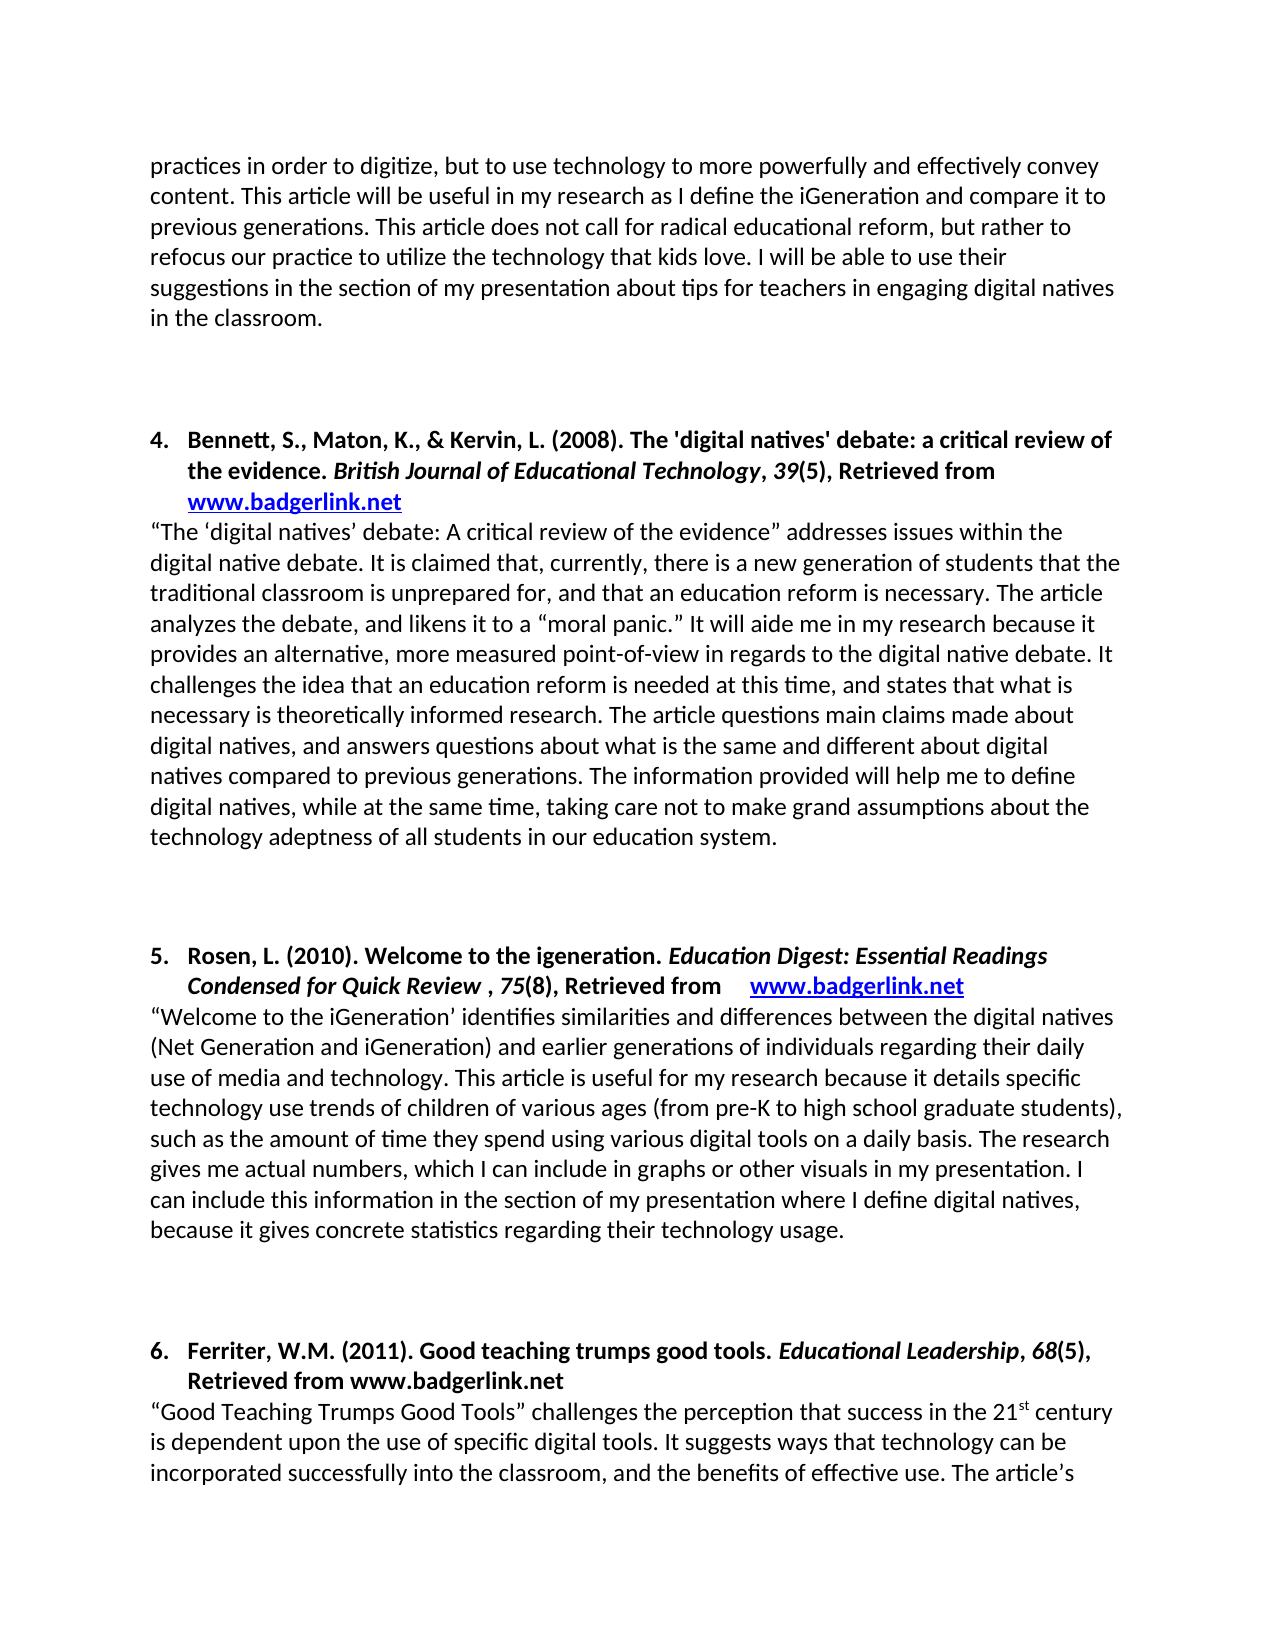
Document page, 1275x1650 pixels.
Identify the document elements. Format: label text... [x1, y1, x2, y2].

text “The ‘digital natives’ debate: A critical review of the evidence” addresses issues within the digital native debate. It is claimed that, currently, there is a new generation of students that the traditional classroom is unprepared for, and that an education reform is necessary. The article analyzes the debate, and likens it to a “moral panic.” It will aide me in my research because it provides an alternative, more measured point-of-view in regards to the digital native debate. It challenges the idea that an education reform is needed at this time, and states that what is necessary is theoretically informed research. The article questions main claims made about digital natives, and answers questions about what is the same and different about digital natives compared to previous generations. The information provided will help me to define digital natives, while at the same time, taking care not to make grand assumptions about the technology adeptness of all students in our education system. [150, 516, 1125, 852]
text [150, 1396, 1125, 1488]
list Rosen, L. (2010). Welcome to the igeneration. Education Digest: Essential Readings Condensed for Quick Review , 75(8), Retrieved from www.badgerlink.net [150, 940, 1125, 1001]
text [150, 150, 1125, 333]
list Bennett, S., Maton, K., & Kervin, L. (2008). The 'digital natives' debate: a critical review of the evidence. British Journal of Educational Technology, 39(5), Retrieved from www.badgerlink.net [150, 425, 1125, 516]
list Ferriter, W.M. (2011). Good teaching trumps good tools. Educational Leadership, 68(5), Retrieved from www.badgerlink.net [150, 1335, 1125, 1396]
text “Welcome to the iGeneration’ identifies similarities and differences between the digital natives (Net Generation and iGeneration) and earlier generations of individuals regarding their daily use of media and technology. This article is useful for my research because it details specific technology use trends of children of various ages (from pre-K to high school graduate students), such as the amount of time they spend using various digital tools on a daily basis. The research gives me actual numbers, which I can include in graphs or other visuals in my presentation. I can include this information in the section of my presentation where I define digital natives, because it gives concrete statistics regarding their technology usage. [150, 1001, 1125, 1245]
